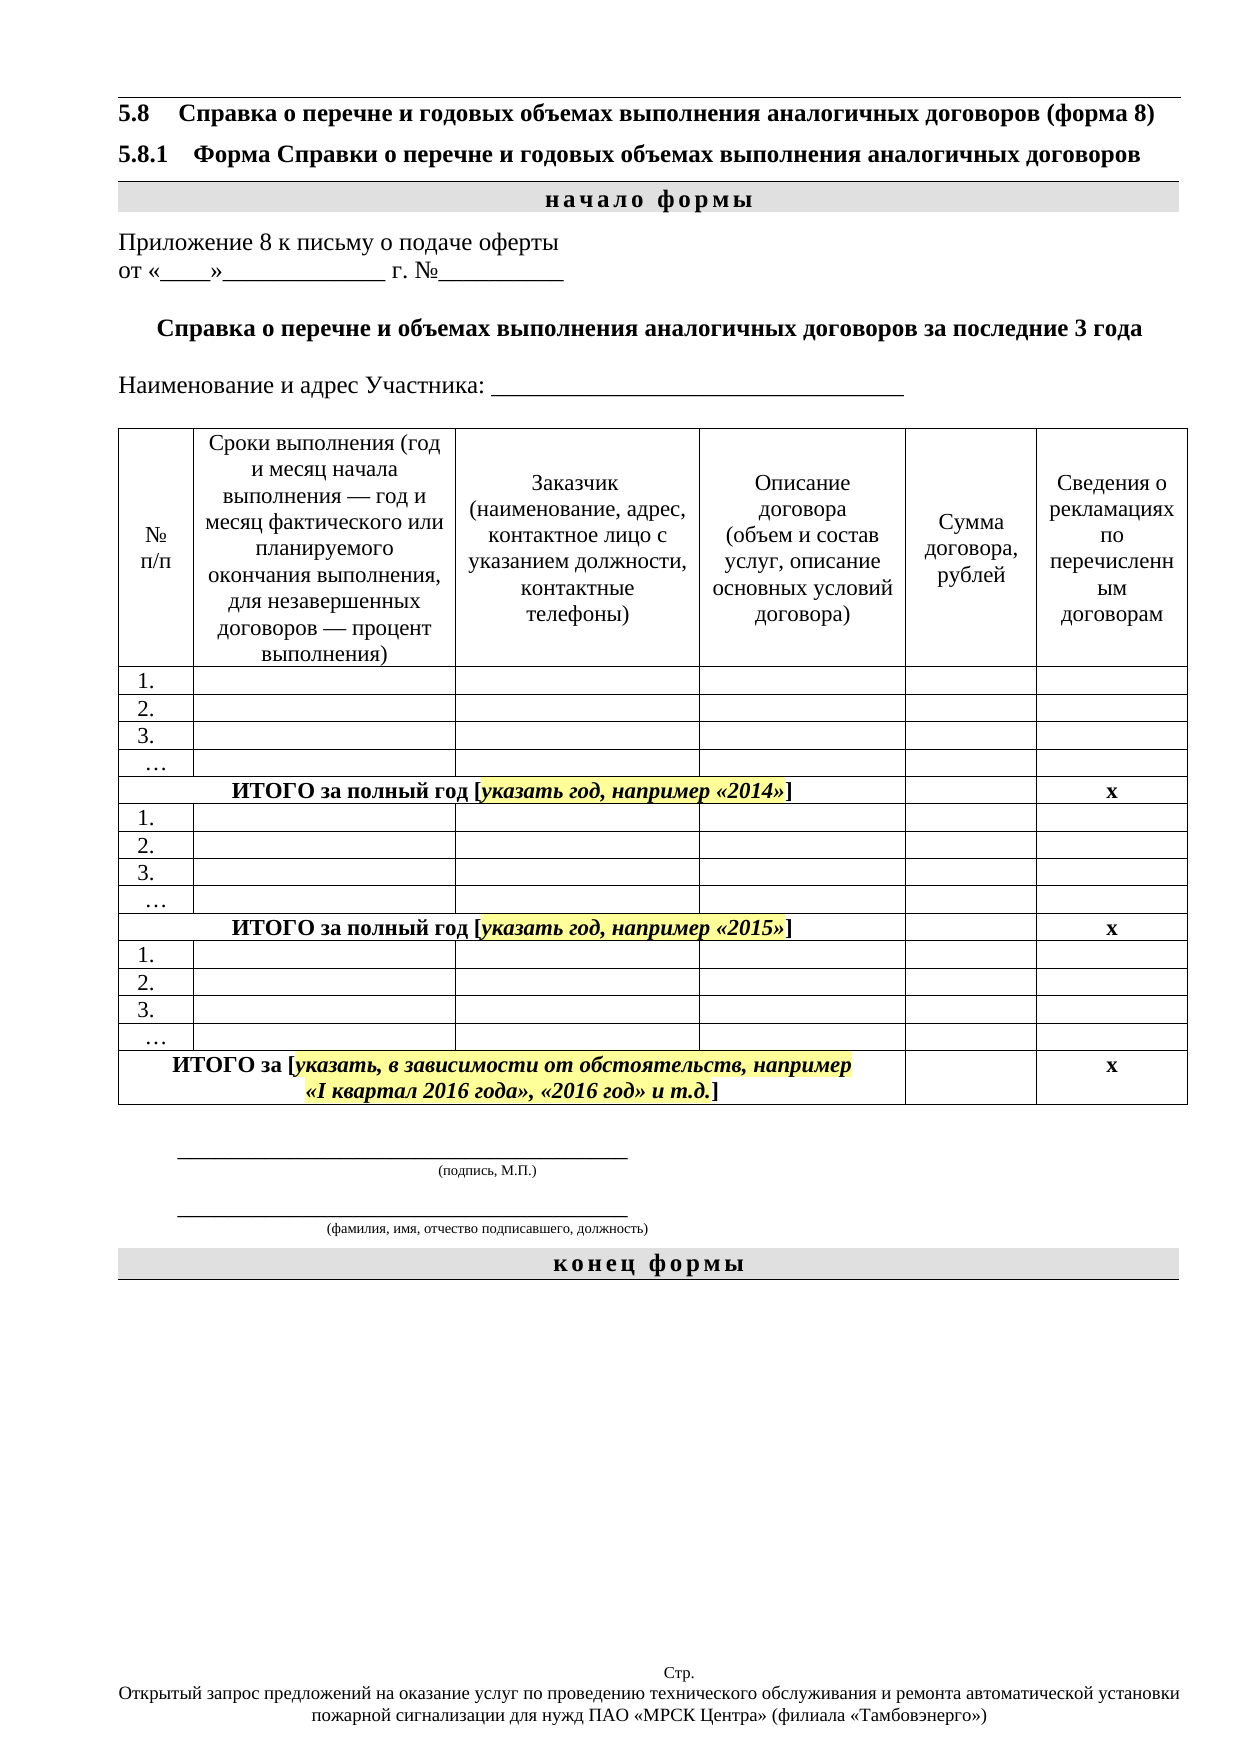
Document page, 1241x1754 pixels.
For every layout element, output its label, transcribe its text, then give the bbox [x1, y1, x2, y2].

table_cell [906, 832, 1036, 858]
text Приложение 8 к письму о подаче оферты от «____»_____________ г. №__________ [118, 227, 1181, 284]
table_cell [906, 667, 1036, 694]
table_cell [119, 996, 193, 1022]
table_cell х [1037, 777, 1187, 803]
table_cell [906, 1051, 1036, 1103]
table_cell [119, 969, 193, 995]
table_cell [119, 859, 193, 885]
table_cell [456, 667, 699, 694]
text ____________________________________ [118, 1133, 1181, 1162]
table_cell [906, 996, 1036, 1022]
table_cell [194, 722, 455, 748]
table_cell [1037, 941, 1187, 968]
table_cell [456, 804, 699, 831]
table_cell [1037, 750, 1187, 776]
table_cell [700, 750, 905, 776]
table_cell [700, 832, 905, 858]
table_cell [456, 750, 699, 776]
table_cell [119, 941, 193, 968]
text Наименование и адрес Участника: _________________________________ [118, 371, 1181, 399]
table_cell [906, 695, 1036, 721]
table_cell [906, 750, 1036, 776]
table_cell х [1037, 1051, 1187, 1103]
table_cell [194, 832, 455, 858]
table_cell [1037, 804, 1187, 831]
table_cell [906, 969, 1036, 995]
table_cell [194, 667, 455, 694]
subtitle Справка о перечне и годовых объемах выполнения аналогичных договоров (форма 8) [118, 98, 1181, 127]
table_cell ИТОГО за [указать, в зависимости от обстоятельств, например «I квартал 2016 года», «2016 год» и т.д.] [711, 1051, 905, 1103]
table_cell [906, 804, 1036, 831]
table_cell [456, 996, 699, 1022]
table_cell [906, 886, 1036, 913]
text начало формы [118, 182, 1179, 212]
table_cell [194, 996, 455, 1022]
table_cell х [1037, 914, 1187, 940]
table_cell ИТОГО за полный год [указать год, например «2015»] [119, 914, 481, 940]
table_cell [1037, 996, 1187, 1022]
table_header Сумма договора, рублей [906, 429, 1036, 666]
table_cell [700, 1024, 905, 1050]
table_cell [906, 1024, 1036, 1050]
subtitle Форма Справки о перечне и годовых объемах выполнения аналогичных договоров [118, 139, 1181, 168]
table_cell [456, 832, 699, 858]
table_cell [700, 996, 905, 1022]
table_cell [456, 695, 699, 721]
table_cell … [119, 750, 193, 776]
table_cell [906, 777, 1036, 803]
table_cell [456, 941, 699, 968]
table_cell [700, 804, 905, 831]
table_cell [1037, 969, 1187, 995]
table_cell [456, 886, 699, 913]
table_header Сведения о рекламациях по перечисленным договорам [1037, 429, 1187, 666]
text конец формы [118, 1248, 1179, 1279]
table_cell [700, 969, 905, 995]
table_cell [906, 859, 1036, 885]
table_cell [194, 886, 455, 913]
table_cell [906, 914, 1036, 940]
table_cell … [119, 886, 193, 913]
table_cell [1037, 722, 1187, 748]
table_cell [700, 941, 905, 968]
table_cell [119, 804, 193, 831]
table_cell [194, 695, 455, 721]
table_cell [700, 886, 905, 913]
table_header Заказчик (наименование, адрес, контактное лицо с указанием должности, контактные телефоны) [456, 429, 699, 666]
table_cell ИТОГО за [указать, в зависимости от обстоятельств, например «I квартал 2016 года», «2016 год» и т.д.] [119, 1051, 305, 1103]
text (фамилия, имя, отчество подписавшего, должность) [118, 1219, 797, 1248]
table_cell [1037, 886, 1187, 913]
table_header Сроки выполнения (год и месяц начала выполнения — год и месяц фактического или планируемого окончания выполнения, для незавершенных договоров — процент выполнения) [194, 429, 455, 666]
table_cell [1037, 667, 1187, 694]
table_cell [194, 969, 455, 995]
table_cell [906, 941, 1036, 968]
table_cell ИТОГО за полный год [указать год, например «2015»] [785, 914, 905, 940]
table_cell ИТОГО за полный год [указать год, например «2014»] [119, 777, 481, 803]
table_cell … [119, 1024, 193, 1050]
table_cell [456, 1024, 699, 1050]
table_cell [700, 859, 905, 885]
table_cell [1037, 695, 1187, 721]
table_cell [119, 722, 193, 748]
table_cell [456, 969, 699, 995]
table_cell ИТОГО за полный год [указать год, например «2014»] [785, 777, 905, 803]
table_header Описание договора (объем и состав услуг, описание основных условий договора) [700, 429, 905, 666]
table_cell [119, 695, 193, 721]
table_cell [194, 750, 455, 776]
table_cell [700, 722, 905, 748]
table_cell [194, 804, 455, 831]
table_cell [119, 832, 193, 858]
table_cell [1037, 832, 1187, 858]
text ____________________________________ [118, 1191, 1181, 1219]
table_cell [456, 859, 699, 885]
text Справка о перечне и объемах выполнения аналогичных договоров за последние 3 года [118, 313, 1181, 342]
table_cell [456, 722, 699, 748]
table_cell [1037, 859, 1187, 885]
table_cell [700, 667, 905, 694]
table_cell [194, 1024, 455, 1050]
table_cell [1037, 1024, 1187, 1050]
table_header № п/п [119, 429, 193, 666]
table_cell [194, 859, 455, 885]
table_cell [906, 722, 1036, 748]
text (подпись, М.П.) [118, 1162, 797, 1191]
table_cell [700, 695, 905, 721]
table_cell [194, 941, 455, 968]
table_cell [119, 667, 193, 694]
